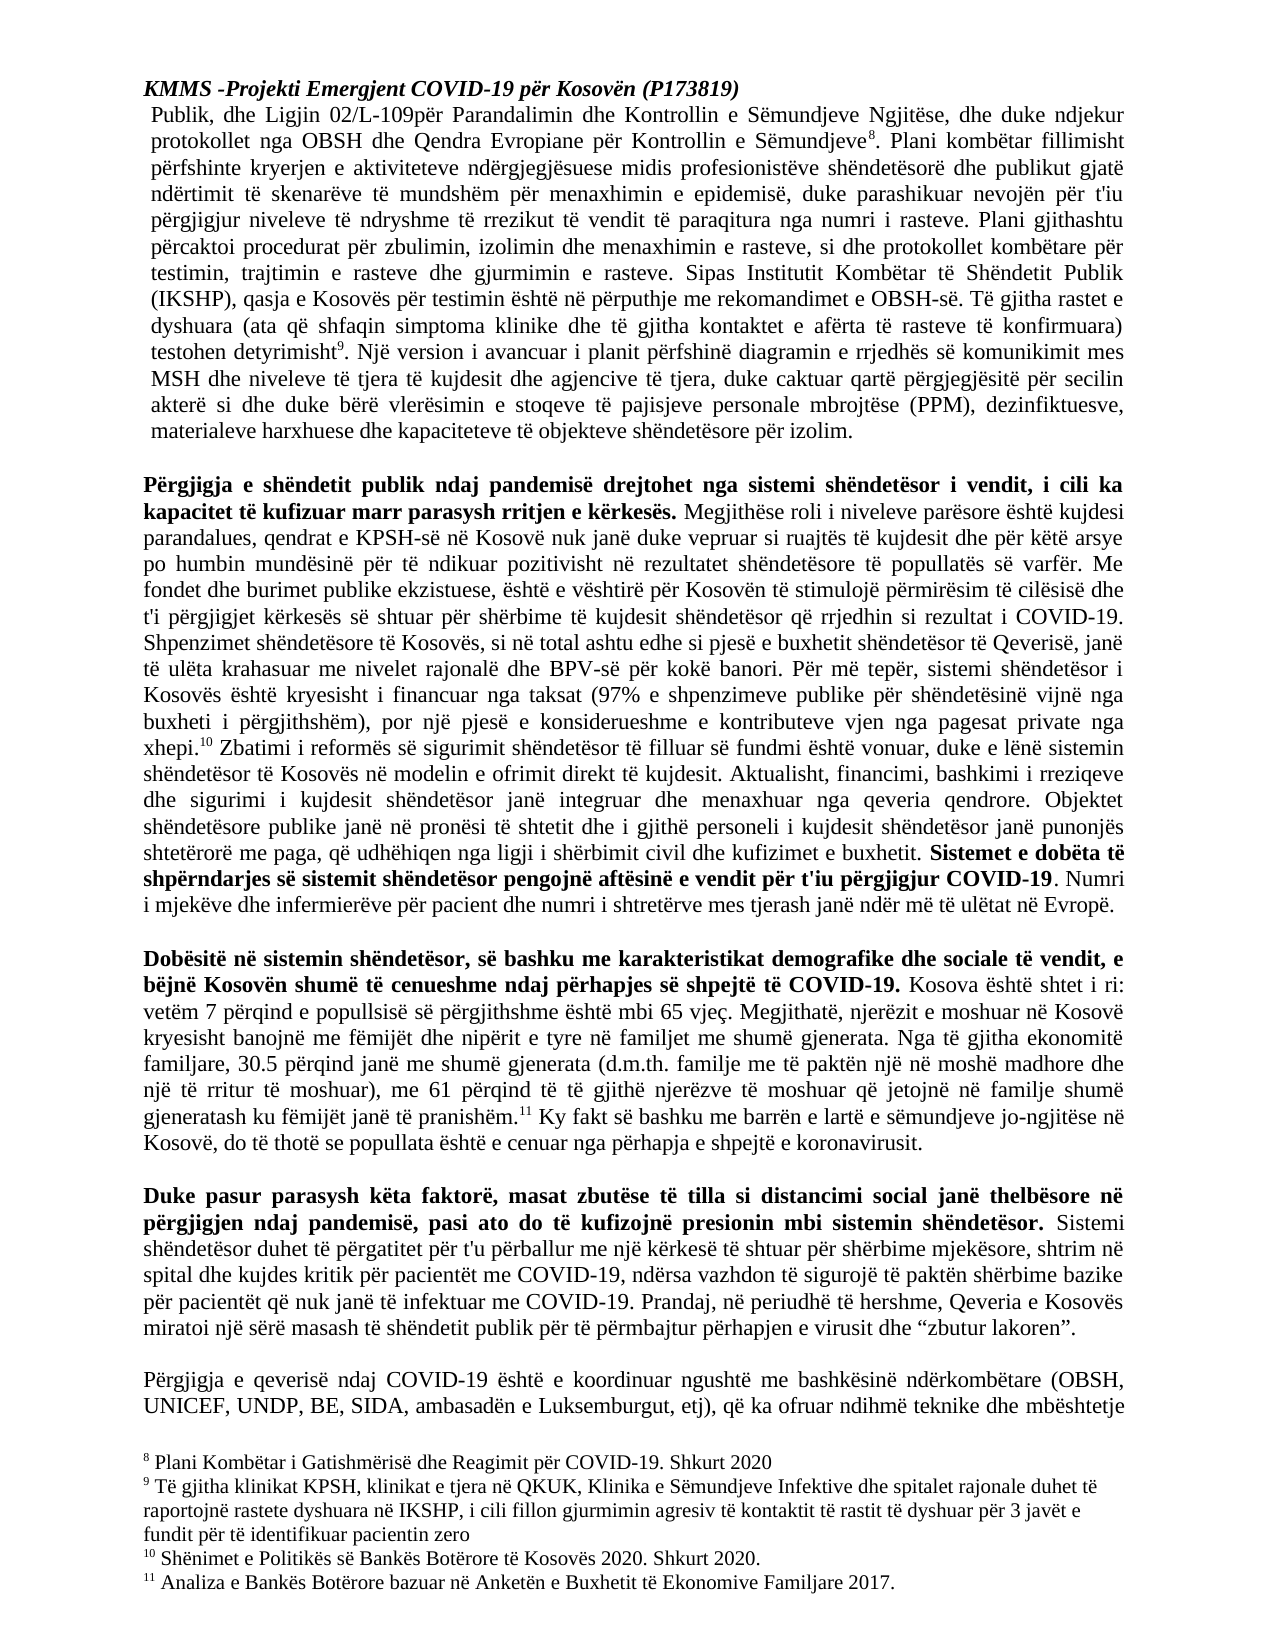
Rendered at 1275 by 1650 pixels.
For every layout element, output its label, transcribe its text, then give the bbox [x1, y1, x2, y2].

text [143, 1367, 1125, 1419]
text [151, 101, 1125, 444]
text Duke pasur parasysh këta faktorë, masat zbutëse të tilla si distancimi social janë thelbësore në përgjigjen ndaj pandemisë, pasi ato do të kufizojnë presionin mbi sistemin shëndetësor. Sistemi shëndetësor duhet të përgatitet për t'u përballur me një kërkesë të shtuar për shërbime mjekësore, shtrim në spital dhe kujdes kritik për pacientët me COVID-19, ndërsa vazhdon të sigurojë të paktën shërbime bazike për pacientët që nuk janë të infektuar me COVID-19. Prandaj, në periudhë të hershme, Qeveria e Kosovës miratoi një sërë masash të shëndetit publik për të përmbajtur përhapjen e virusit dhe “zbutur lakoren”. [143, 1183, 1125, 1341]
text Përgjigja e shëndetit publik ndaj pandemisë drejtohet nga sistemi shëndetësor i vendit, i cili ka kapacitet të kufizuar marr parasysh rritjen e kërkesës. Megjithëse roli i niveleve parësore është kujdesi parandalues, qendrat e KPSH-së në Kosovë nuk janë duke vepruar si ruajtës të kujdesit dhe për këtë arsye po humbin mundësinë për të ndikuar pozitivisht në rezultatet shëndetësore të popullatës së varfër. Me fondet dhe burimet publike ekzistuese, është e vështirë për Kosovën të stimulojë përmirësim të cilësisë dhe t'i përgjigjet kërkesës së shtuar për shërbime të kujdesit shëndetësor që rrjedhin si rezultat i COVID-19. Shpenzimet shëndetësore të Kosovës, si në total ashtu edhe si pjesë e buxhetit shëndetësor të Qeverisë, janë të ulëta krahasuar me nivelet rajonalë dhe BPV-së për kokë banori. Për më tepër, sistemi shëndetësor i Kosovës është kryesisht i financuar nga taksat (97% e shpenzimeve publike për shëndetësinë vijnë nga buxheti i përgjithshëm), por një pjesë e konsiderueshme e kontributeve vjen nga pagesat private nga xhepi. Zbatimi i reformës së sigurimit shëndetësor të filluar së fundmi është vonuar, duke e lënë sistemin shëndetësor të Kosovës në modelin e ofrimit direkt të kujdesit. Aktualisht, financimi, bashkimi i rreziqeve dhe sigurimi i kujdesit shëndetësor janë integruar dhe menaxhuar nga qeveria qendrore. Objektet shëndetësore publike janë në pronësi të shtetit dhe i gjithë personeli i kujdesit shëndetësor janë punonjës shtetërorë me paga, që udhëhiqen nga ligji i shërbimit civil dhe kufizimet e buxhetit. Sistemet e dobëta të shpërndarjes së sistemit shëndetësor pengojnë aftësinë e vendit për t'iu përgjigjur COVID-19. Numri i mjekëve dhe infermierëve për pacient dhe numri i shtretërve mes tjerash janë ndër më të ulëtat në Evropë. [143, 472, 1125, 918]
text Dobësitë në sistemin shëndetësor, së bashku me karakteristikat demografike dhe sociale të vendit, e bëjnë Kosovën shumë të cenueshme ndaj përhapjes së shpejtë të COVID-19. Kosova është shtet i ri: vetëm 7 përqind e popullsisë së përgjithshme është mbi 65 vjeç. Megjithatë, njerëzit e moshuar në Kosovë kryesisht banojnë me fëmijët dhe nipërit e tyre në familjet me shumë gjenerata. Nga të gjitha ekonomitë familjare, 30.5 përqind janë me shumë gjenerata (d.m.th. familje me të paktën një në moshë madhore dhe një të rritur të moshuar), me 61 përqind të të gjithë njerëzve të moshuar që jetojnë në familje shumë gjeneratash ku fëmijët janë të pranishëm. Ky fakt së bashku me barrën e lartë e sëmundjeve jo-ngjitëse në Kosovë, do të thotë se popullata është e cenuar nga përhapja e shpejtë e koronavirusit. [143, 946, 1125, 1156]
